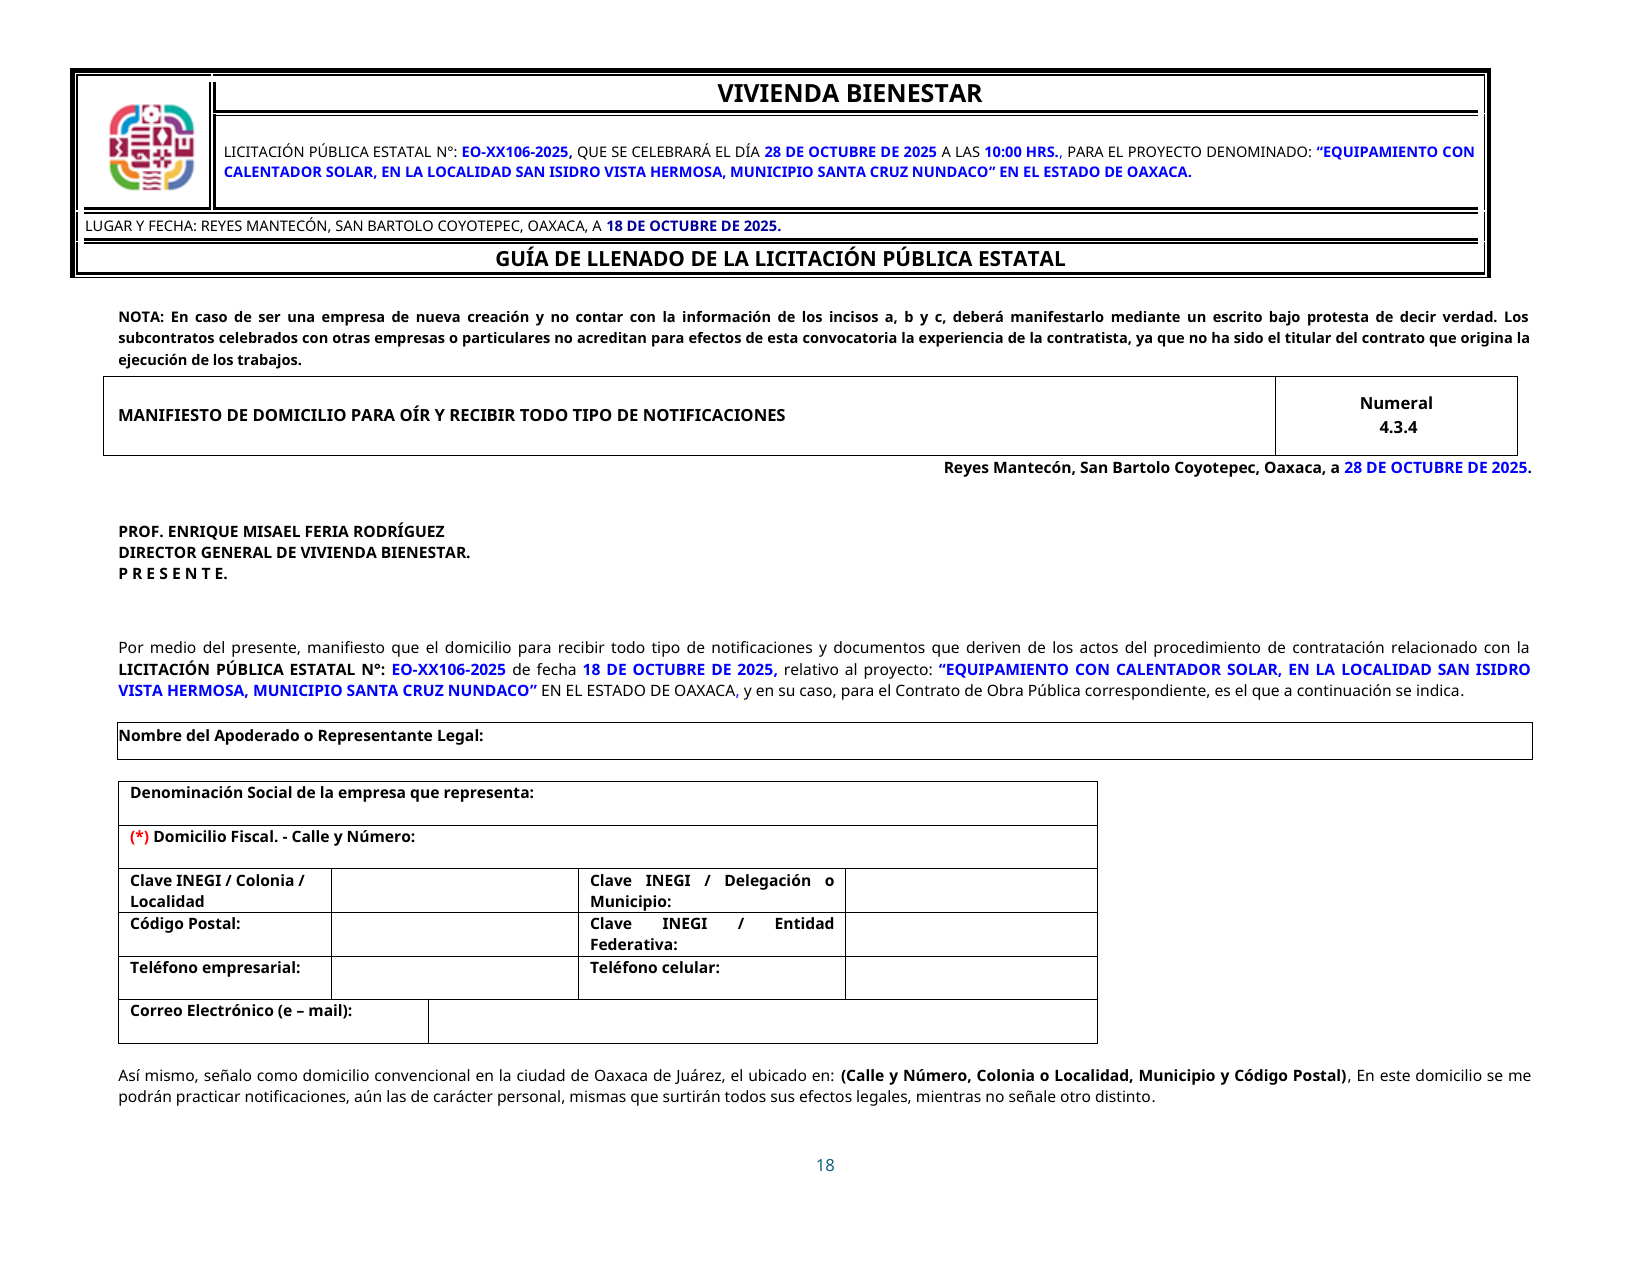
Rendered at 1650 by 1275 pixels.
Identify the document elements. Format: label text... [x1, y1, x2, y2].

table_cell [429, 1000, 1097, 1043]
table_header Denominación Social de la empresa que representa: [119, 782, 1097, 825]
text Reyes Mantecón, San Bartolo Coyotepec, Oaxaca, a 28 DE OCTUBRE DE 2025. [118, 417, 1532, 478]
table_cell [332, 957, 578, 998]
table_cell Clave INEGI / Entidad Federativa: [579, 913, 845, 956]
text PROF. ENRIQUE MISAEL FERIA RODRÍGUEZ [118, 521, 1532, 542]
picture [98, 97, 205, 196]
text Nombre del Apoderado o Representante Legal: [118, 723, 1532, 759]
table_cell [846, 913, 1097, 956]
text Por medio del presente, manifiesto que el domicilio para recibir todo tipo de notificaciones y documentos que deriven de los actos del procedimiento de contratación relacionado con la LICITACIÓN PÚBLICA ESTATAL N°: EO-XX106-2025 de fecha 18 DE OCTUBRE DE 2025, relativo al proyecto: “EQUIPAMIENTO CON CALENTADOR SOLAR, EN LA LOCALIDAD SAN ISIDRO VISTA HERMOSA, MUNICIPIO SANTA CRUZ NUNDACO” EN EL ESTADO DE OAXACA, y en su caso, para el Contrato de Obra Pública correspondiente, es el que a continuación se indica. [118, 637, 1532, 701]
table_cell (*) Domicilio Fiscal. - Calle y Número: [119, 826, 1097, 868]
table_cell Correo Electrónico (e – mail): [119, 1000, 428, 1043]
table_header MANIFIESTO DE DOMICILIO PARA OÍR Y RECIBIR TODO TIPO DE NOTIFICACIONES [104, 377, 1275, 455]
table_cell [846, 957, 1097, 998]
table_cell Código Postal: [119, 913, 331, 956]
table_cell [332, 869, 578, 912]
table_cell [332, 913, 578, 956]
table_cell Clave INEGI / Colonia / Localidad [119, 869, 331, 912]
table_header Numeral 4.3.4 [1276, 377, 1517, 455]
table_cell [846, 869, 1097, 912]
table_cell Clave INEGI / Delegación o Municipio: [579, 869, 845, 912]
table_cell Teléfono empresarial: [119, 957, 331, 998]
text P R E S E N T E. [118, 563, 1532, 584]
text NOTA: En caso de ser una empresa de nueva creación y no contar con la información de los incisos a, b y c, deberá manifestarlo mediante un escrito bajo protesta de decir verdad. Los subcontratos celebrados con otras empresas o particulares no acreditan para efectos de esta convocatoria la experiencia de la contratista, ya que no ha sido el titular del contrato que origina la ejecución de los trabajos. [118, 307, 1532, 369]
text Así mismo, señalo como domicilio convencional en la ciudad de Oaxaca de Juárez, el ubicado en: (Calle y Número, Colonia o Localidad, Municipio y Código Postal), En este domicilio se me podrán practicar notificaciones, aún las de carácter personal, mismas que surtirán todos sus efectos legales, mientras no señale otro distinto. [118, 1065, 1532, 1107]
table_cell Teléfono celular: [579, 957, 845, 998]
text DIRECTOR GENERAL DE VIVIENDA BIENESTAR. [118, 542, 1532, 563]
